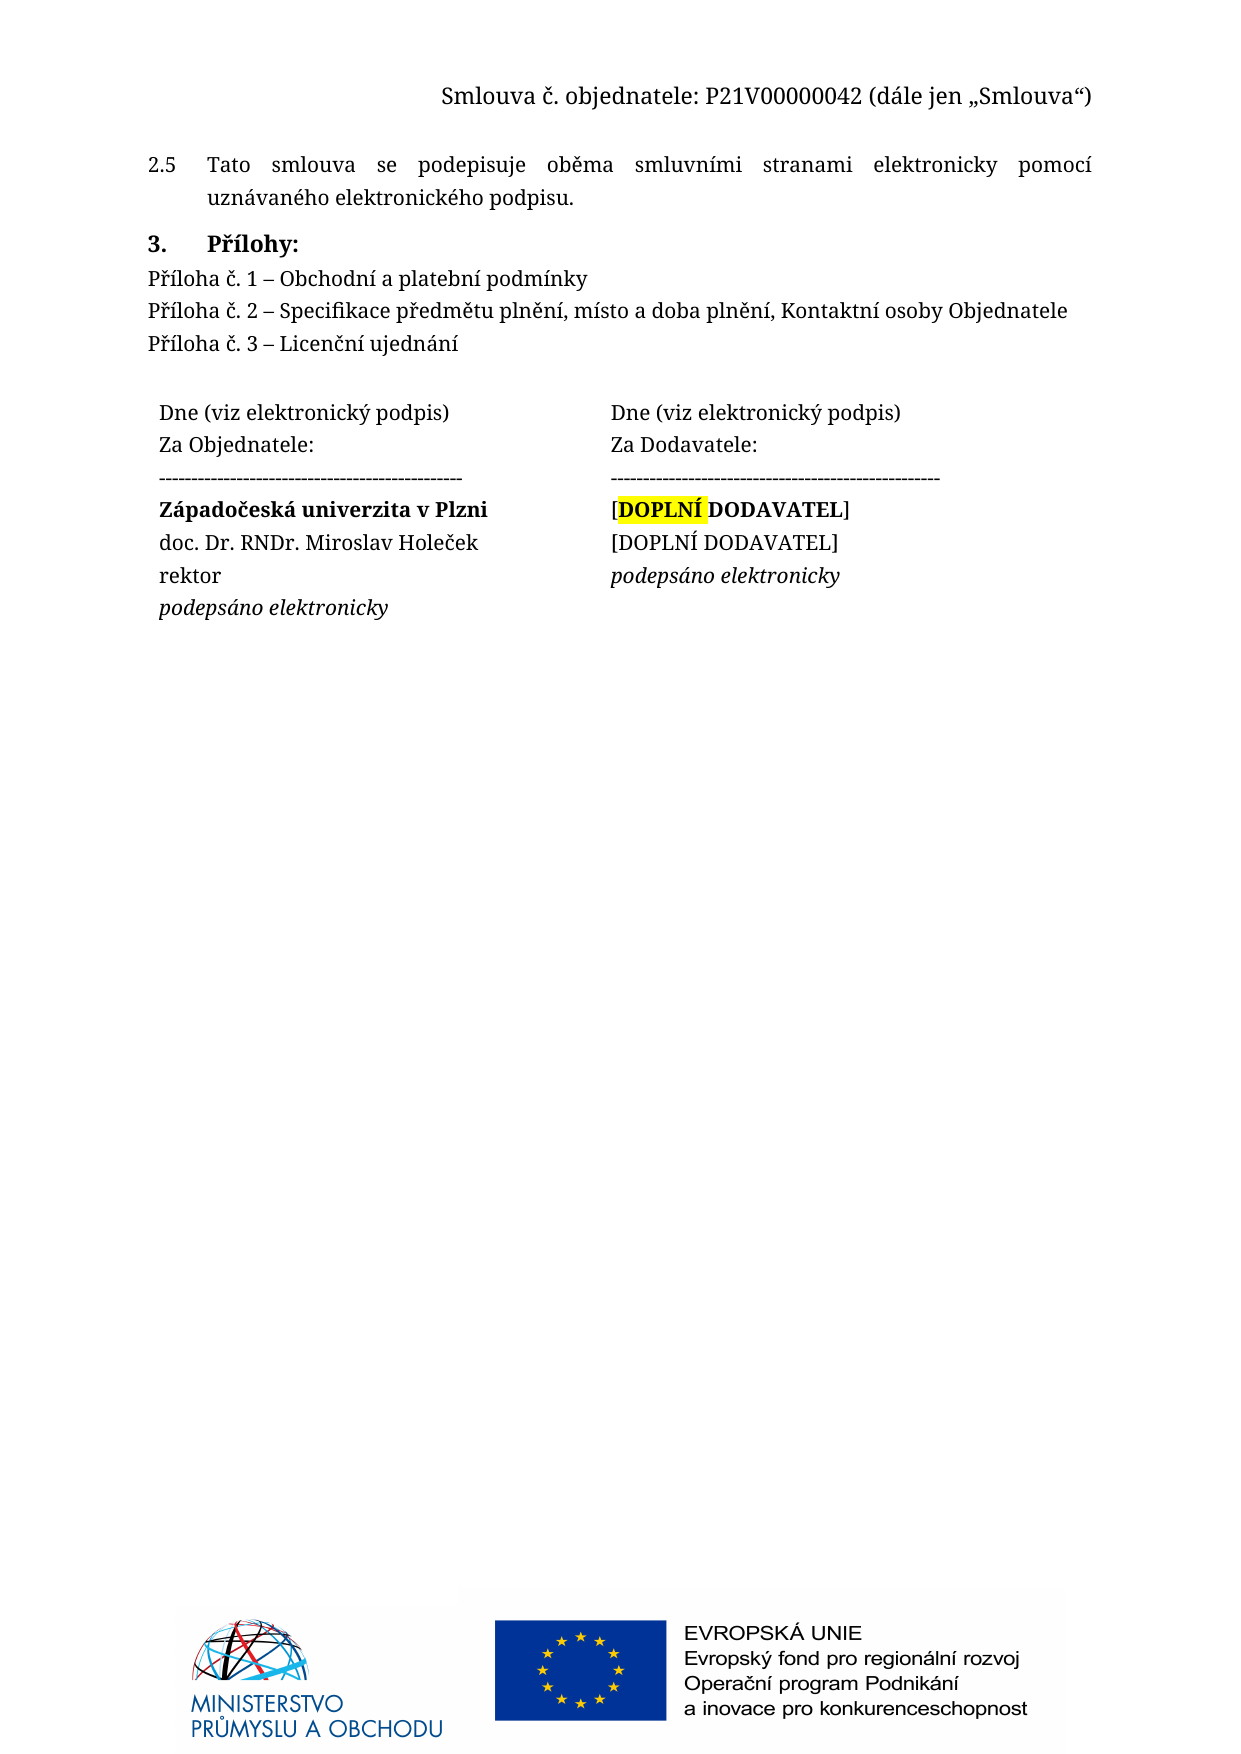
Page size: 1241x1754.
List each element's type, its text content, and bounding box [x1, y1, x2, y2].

table_header Dne (viz elektronický podpis) Za Objednatele: ----------------------------------------------- Západočeská univerzita v Plzni doc. Dr. RNDr. Miroslav Holeček rektor podepsáno elektronicky [148, 398, 599, 626]
picture [175, 1587, 1065, 1754]
table_header Dne (viz elektronický podpis) Za Dodavatele: --------------------------------------------------- [DOPLNÍ DODAVATEL] [DOPLNÍ DODAVATEL] podepsáno elektronicky [599, 398, 1051, 626]
text Příloha č. 1 – Obchodní a platební podmínky [148, 264, 1092, 292]
list Tato smlouva se podepisuje oběma smluvními stranami elektronicky pomocí uznávaného elektronického podpisu. [148, 150, 1092, 211]
list Přílohy: [148, 228, 1092, 259]
text Příloha č. 2 – Specifikace předmětu plnění, místo a doba plnění, Kontaktní osoby Objednatele [148, 297, 1092, 325]
text Příloha č. 3 – Licenční ujednání [148, 329, 1092, 358]
